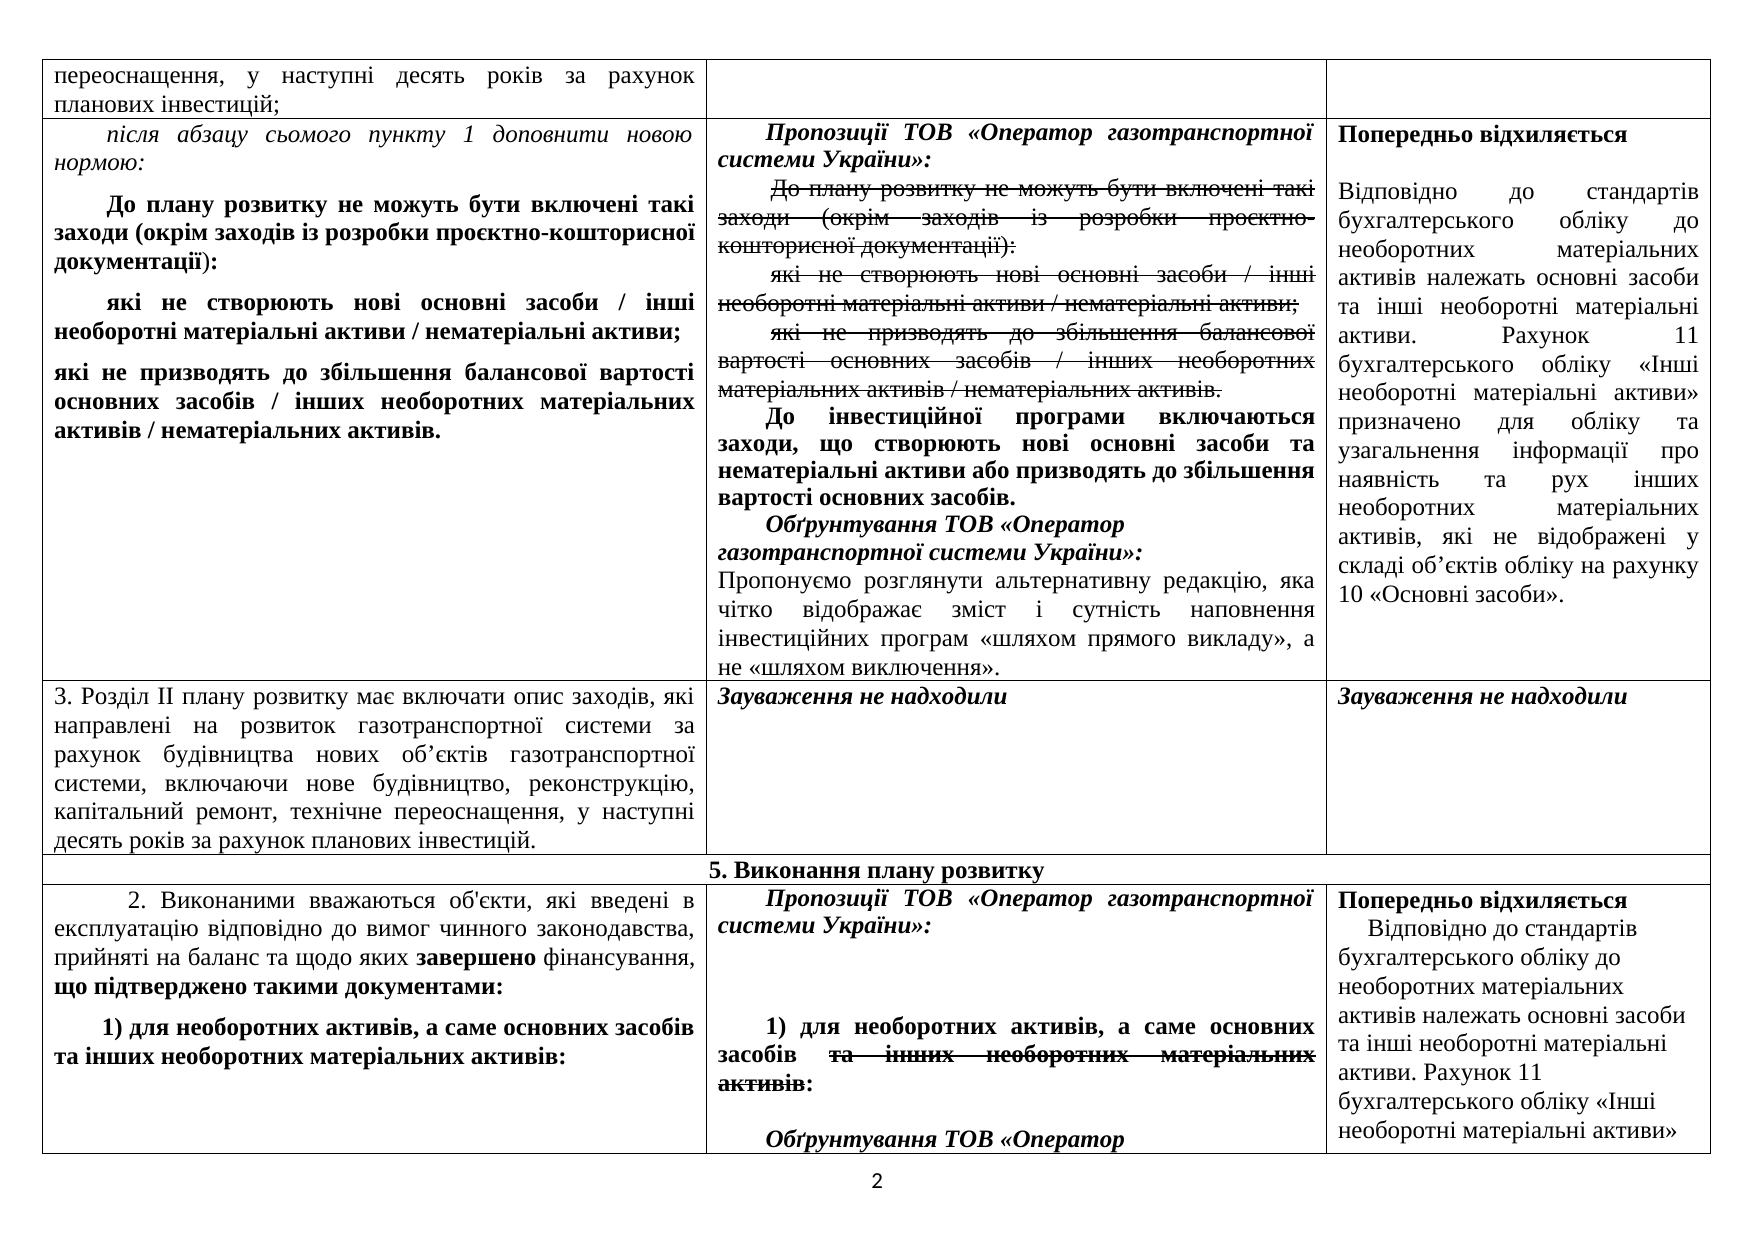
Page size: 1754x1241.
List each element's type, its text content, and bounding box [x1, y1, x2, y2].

table_cell 3. Розділ ІІ плану розвитку має включати опис заходів, які направлені на розвиток газотранспортної системи за рахунок будівництва нових об’єктів газотранспортної системи, включаючи нове будівництво, реконструкцію, капітальний ремонт, технічне переоснащення, у наступні десять років за рахунок планових інвестицій. [536, 681, 706, 854]
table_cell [1327, 60, 1710, 118]
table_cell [707, 885, 1326, 1153]
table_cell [1327, 885, 1710, 1153]
table_cell Пропозиції ТОВ «Оператор газотранспортної системи України»: До плану розвитку не можуть бути включені такі заходи (окрім заходів із розробки проєктно-кошторисної документації): які не створюють нові основні засоби / інші необоротні матеріальні активи / нематеріальні активи; які не призводять до збільшення балансової вартості основних засобів / інших необоротних матеріальних активів / нематеріальних активів. До інвестиційної програми включаються заходи, що створюють нові основні засоби та нематеріальні активи або призводять до збільшення вартості основних засобів. Обґрунтування ТОВ «Оператор газотранспортної системи України»: Пропонуємо розглянути альтернативну редакцію, яка чітко відображає зміст і сутність наповнення інвестиційних програм «шляхом прямого викладу», а не «шляхом виключення». [707, 119, 1326, 680]
table_cell 5. Виконання плану розвитку [43, 855, 1710, 884]
table_cell Зауваження не надходили [707, 681, 1326, 854]
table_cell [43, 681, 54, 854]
table_cell Зауваження не надходили [1327, 681, 1710, 854]
table_cell Попередньо відхиляється Відповідно до стандартів бухгалтерського обліку до необоротних матеріальних активів належать основні засоби та інші необоротні матеріальні активи. Рахунок 11 бухгалтерського обліку «Інші необоротні матеріальні активи» призначено для обліку та узагальнення інформації про наявність та рух інших необоротних матеріальних активів, якi не відображені у складі об’єктів обліку на рахунку 10 «Основні засоби». [1327, 119, 1710, 680]
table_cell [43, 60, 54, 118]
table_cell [43, 885, 706, 1153]
table_cell після абзацу сьомого пункту 1 доповнити новою нормою: До плану розвитку не можуть бути включені такі заходи (окрім заходів із розробки проєктно-кошторисної документації): які не створюють нові основні засоби / інші необоротні матеріальні активи / нематеріальні активи; які не призводять до збільшення балансової вартості основних засобів / інших необоротних матеріальних активів / нематеріальних активів. [43, 119, 706, 680]
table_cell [707, 60, 1326, 118]
